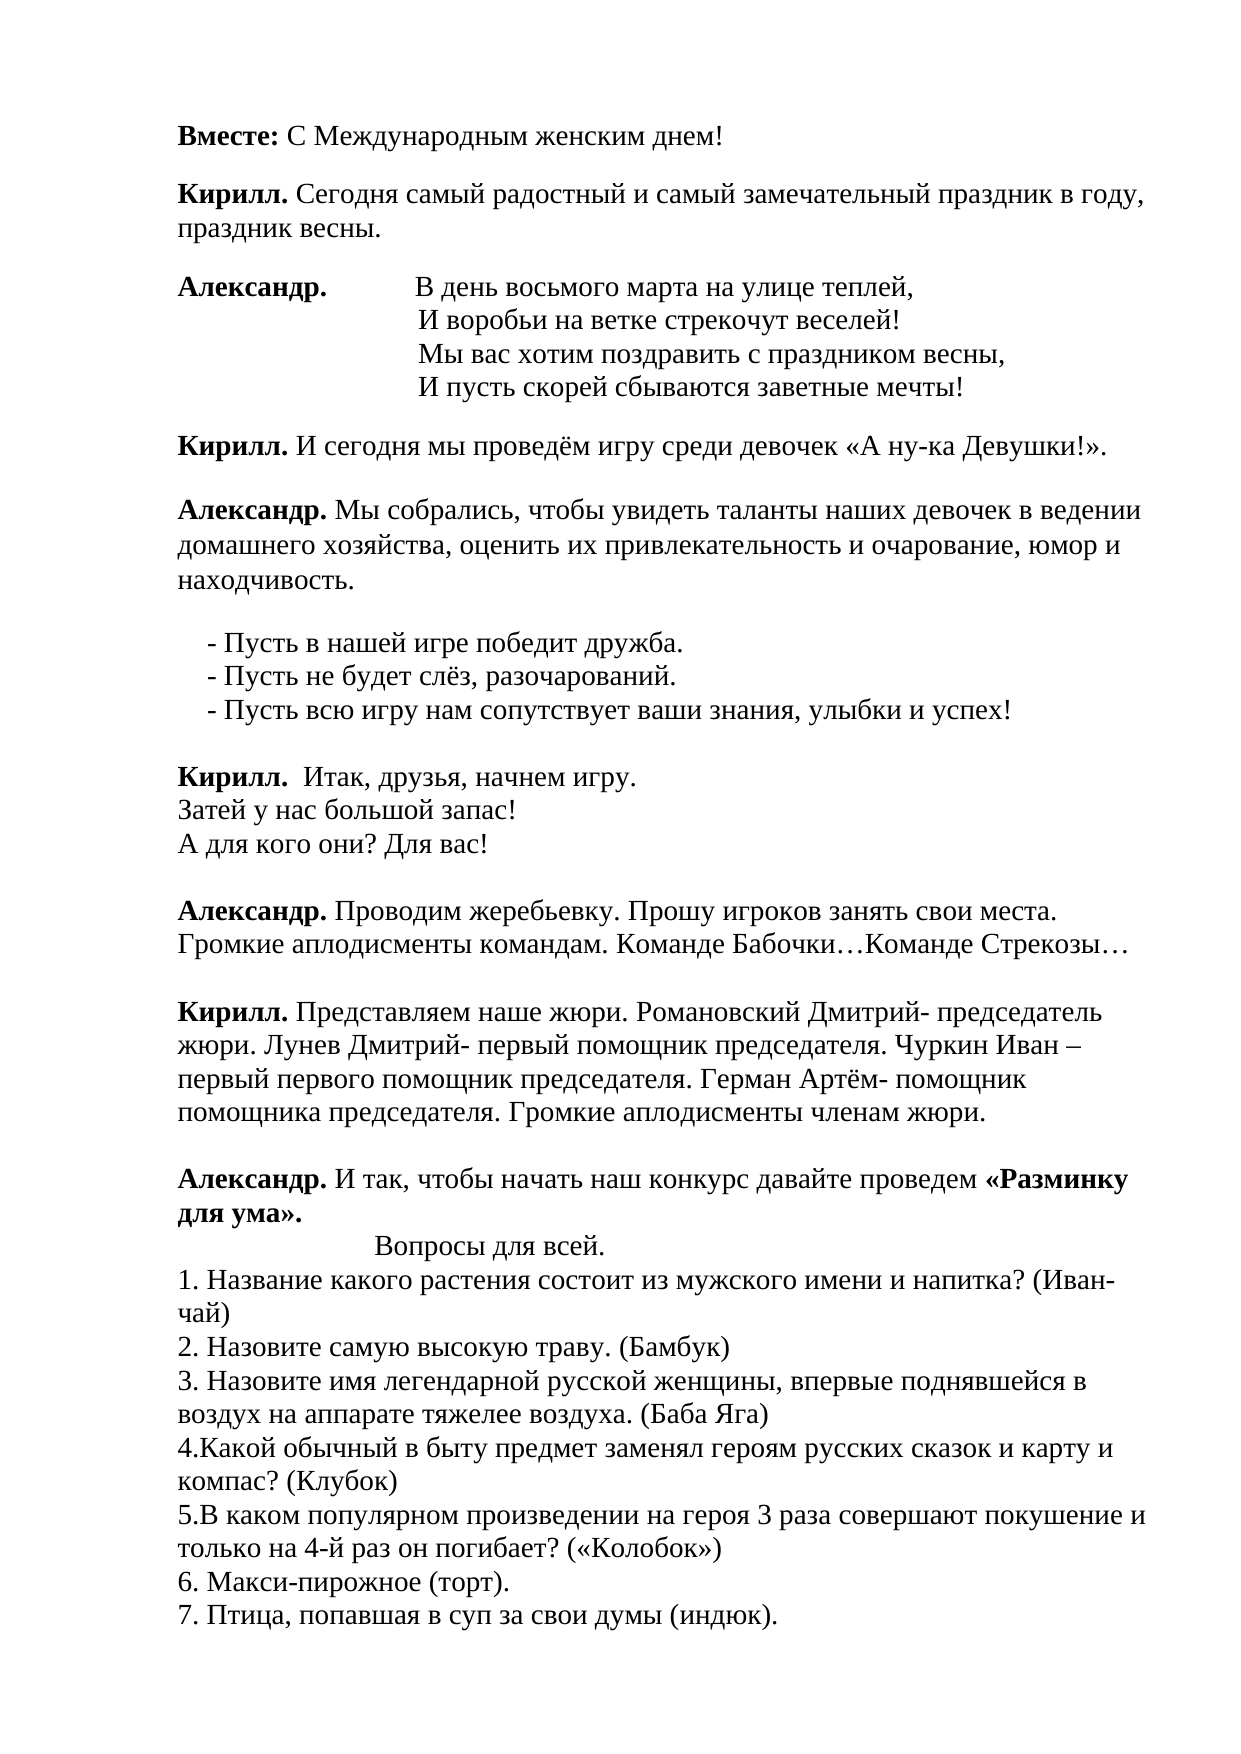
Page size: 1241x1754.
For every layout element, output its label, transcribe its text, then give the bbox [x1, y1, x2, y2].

text 4.Какой обычный в быту предмет заменял героям русских сказок и карту и компас? (Клубок) [177, 1430, 1152, 1497]
text - Пусть всю игру нам сопутствует ваши знания, улыбки и успех! [177, 692, 1152, 725]
text 5.В каком популярном произведении на героя 3 раза совершают покушение и только на 4-й раз он погибает? («Колобок») 6. Макси-пирожное (торт). [177, 1497, 1152, 1597]
text - Пусть в нашей игре победит дружба. [177, 625, 1152, 658]
text А для кого они? Для вас! [177, 826, 1152, 859]
text Александр. Проводим жеребьевку. Прошу игроков занять свои места. [177, 893, 1152, 927]
text Кирилл. И сегодня мы проведём игру среди девочек «А ну-ка Девушки!». [177, 428, 1152, 461]
text Вопросы для всей. 1. Название какого растения состоит из мужского имени и напитка? (Иван-чай) 2. Назовите самую высокую траву. (Бамбук) 3. Назовите имя легендарной русской женщины, впервые поднявшейся в воздух на аппарате тяжелее воздуха. (Баба Яга) [177, 1228, 1152, 1430]
text Вместе: С Международным женским днем! [177, 118, 1152, 152]
text Кирилл. Сегодня самый радостный и самый замечательный праздник в году, праздник весны. [177, 177, 1152, 244]
text 7. Птица, попавшая в суп за свои думы (индюк). [177, 1597, 1152, 1631]
text Александр. И так, чтобы начать наш конкурс давайте проведем «Разминку для ума». [177, 1161, 1152, 1228]
text - Пусть не будет слёз, разочарований. [177, 658, 1152, 692]
text Громкие аплодисменты командам. Команде Бабочки…Команде Стрекозы… [177, 927, 1152, 960]
text Кирилл. Представляем наше жюри. Романовский Дмитрий- председатель жюри. Лунев Дмитрий- первый помощник председателя. Чуркин Иван – первый первого помощник председателя. Герман Артём- помощник помощника председателя. Громкие аплодисменты членам жюри. [177, 994, 1152, 1128]
text Кирилл. Итак, друзья, начнем игру. [177, 759, 1152, 792]
text Александр. В день восьмого марта на улице теплей, И воробьи на ветке стрекочут веселей! Мы вас хотим поздравить с праздником весны, И пусть скорей сбываются заветные мечты! [177, 269, 1152, 403]
text Александр. Мы собрались, чтобы увидеть таланты наших девочек в ведении домашнего хозяйства, оценить их привлекательность и очарование, юмор и находчивость. [177, 491, 1152, 596]
text Затей у нас большой запас! [177, 792, 1152, 826]
